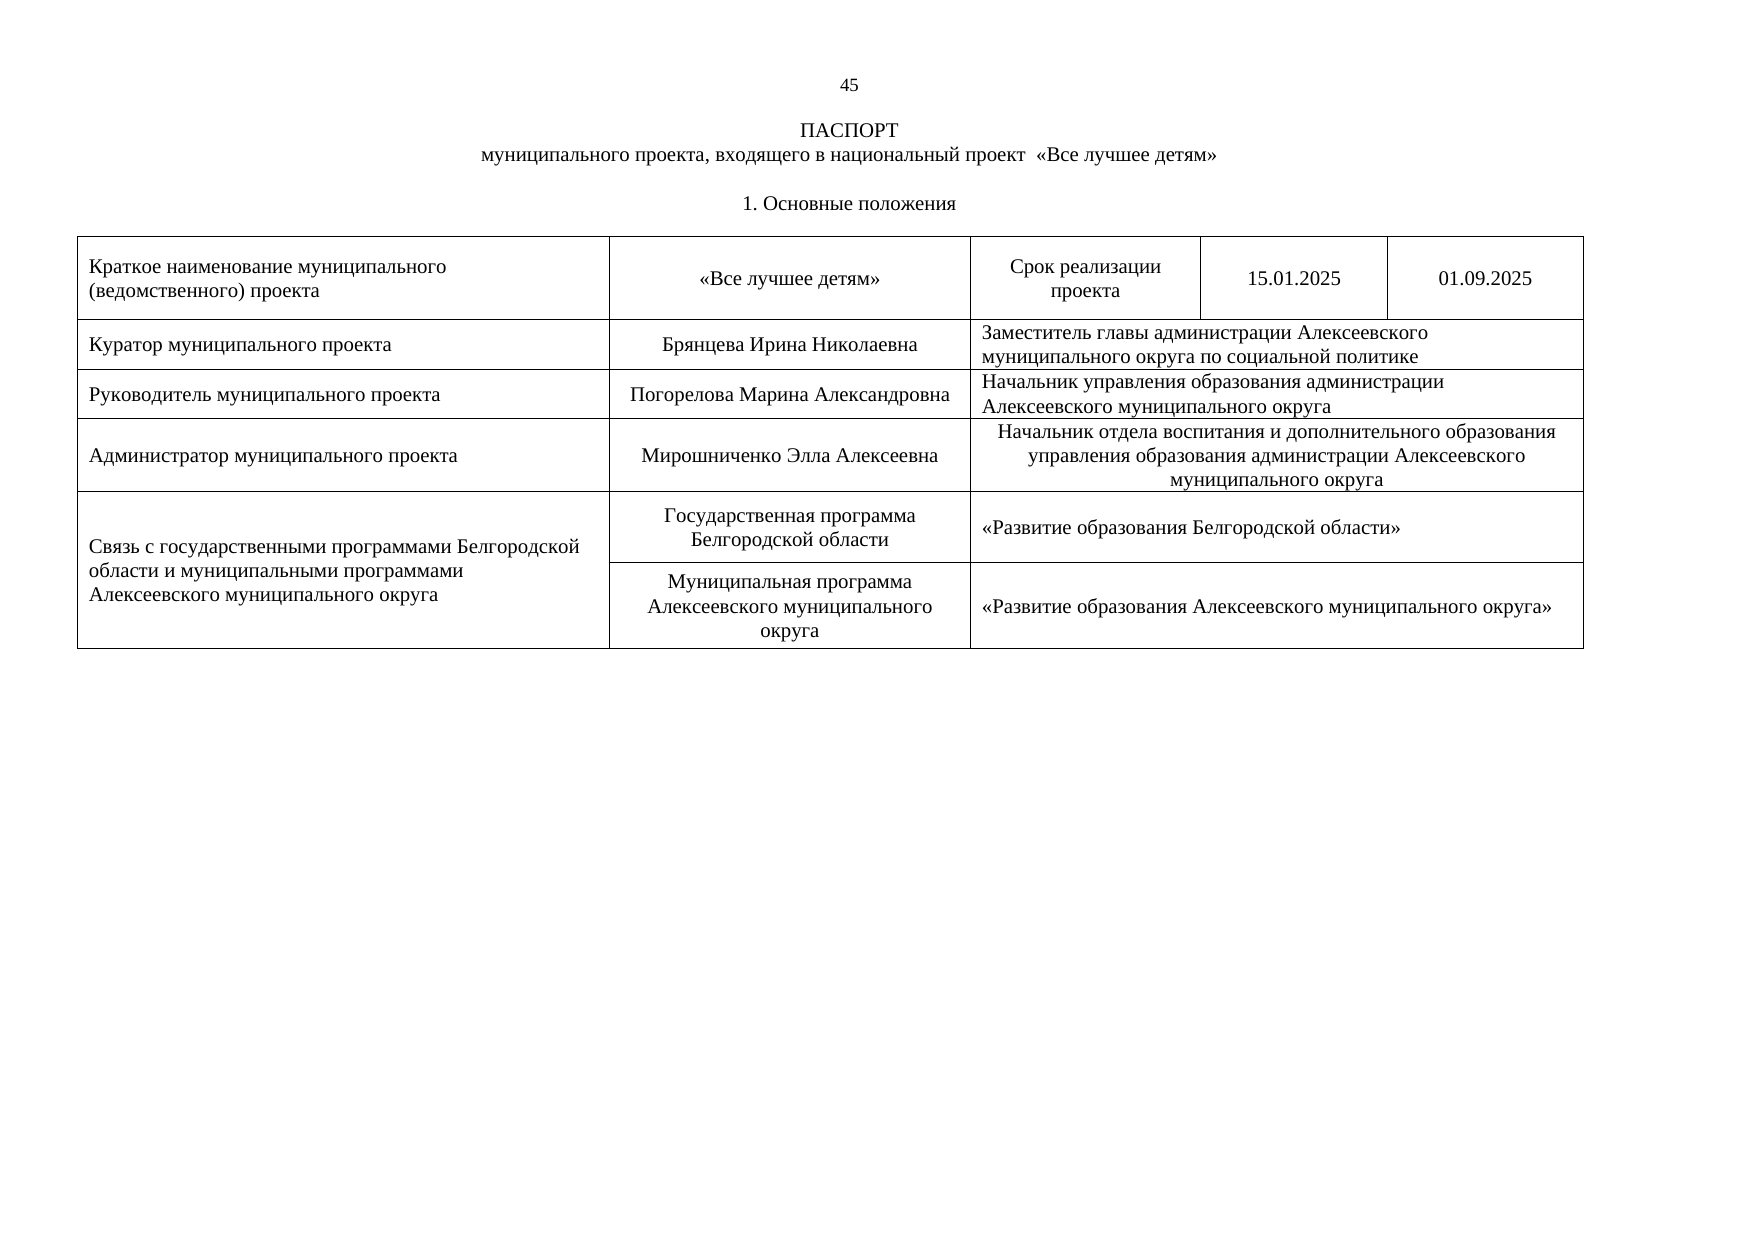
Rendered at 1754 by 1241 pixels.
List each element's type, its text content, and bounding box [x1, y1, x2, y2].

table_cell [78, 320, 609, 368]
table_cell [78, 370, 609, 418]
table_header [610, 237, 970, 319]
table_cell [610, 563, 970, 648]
text 1. Основные положения [89, 190, 1609, 215]
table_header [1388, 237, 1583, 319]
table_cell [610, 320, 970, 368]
text муниципального проекта, входящего в национальный проект «Все лучшее детям» [89, 142, 1609, 166]
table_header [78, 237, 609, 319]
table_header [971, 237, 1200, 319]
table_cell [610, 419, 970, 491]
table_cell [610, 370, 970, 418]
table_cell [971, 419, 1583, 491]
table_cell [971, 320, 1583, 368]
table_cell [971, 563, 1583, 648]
text ПАСПОРТ [89, 118, 1609, 142]
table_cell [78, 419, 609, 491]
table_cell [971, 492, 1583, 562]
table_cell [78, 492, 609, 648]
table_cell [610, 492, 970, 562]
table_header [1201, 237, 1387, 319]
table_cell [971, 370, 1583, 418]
